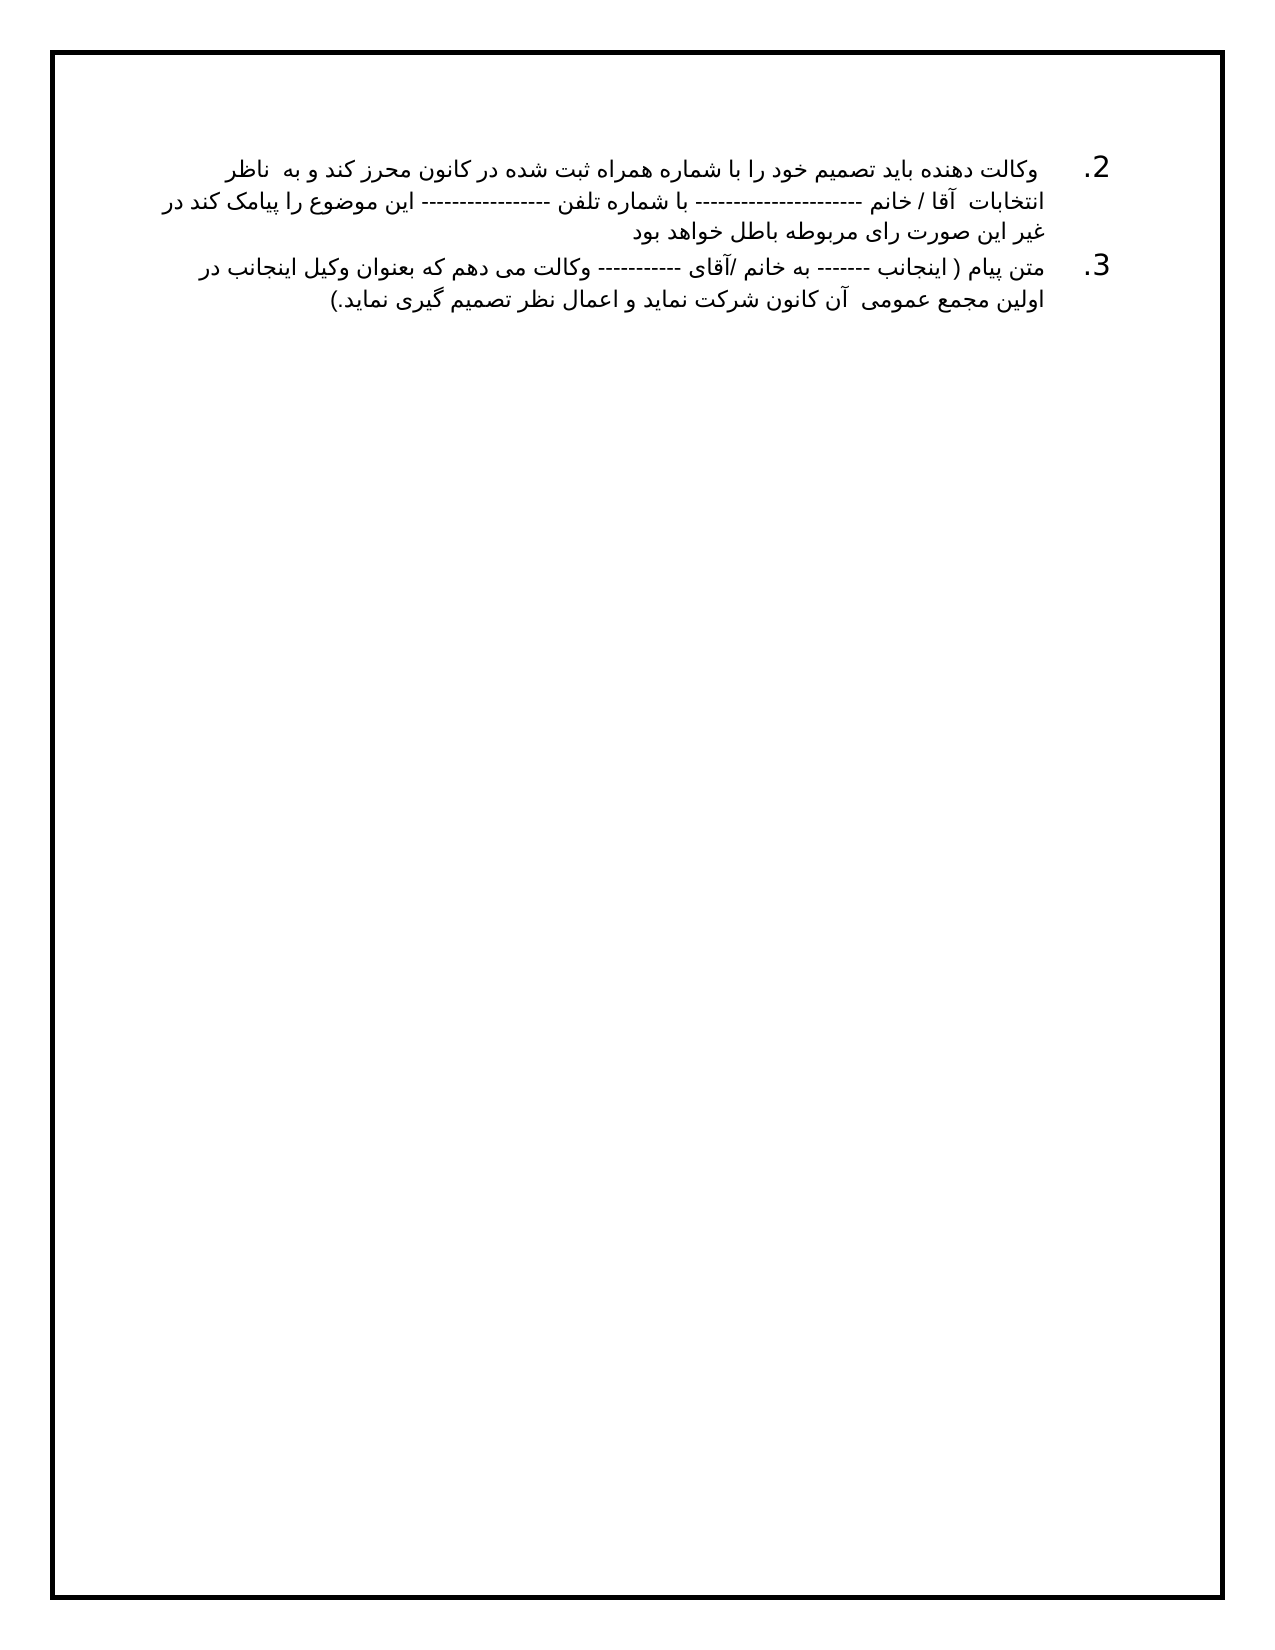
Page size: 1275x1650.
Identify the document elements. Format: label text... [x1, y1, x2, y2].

list وکالت دهنده باید تصمیم خود را با شماره همراه ثبت شده در کانون محرز کند و به ناظر انتخابات آقا / خانم ---------------------- با شماره تلفن ----------------- این موضوع را پیامک کند در غیر این صورت رای مربوطه باطل خواهد بود [150, 150, 1083, 244]
list متن پیام ( اینجانب ------- به خانم /آقای ----------- وکالت می دهم که بعنوان وکیل اینجانب در اولین مجمع عمومی آن کانون شرکت نماید و اعمال نظر تصمیم گیری نماید.) [150, 248, 1083, 312]
